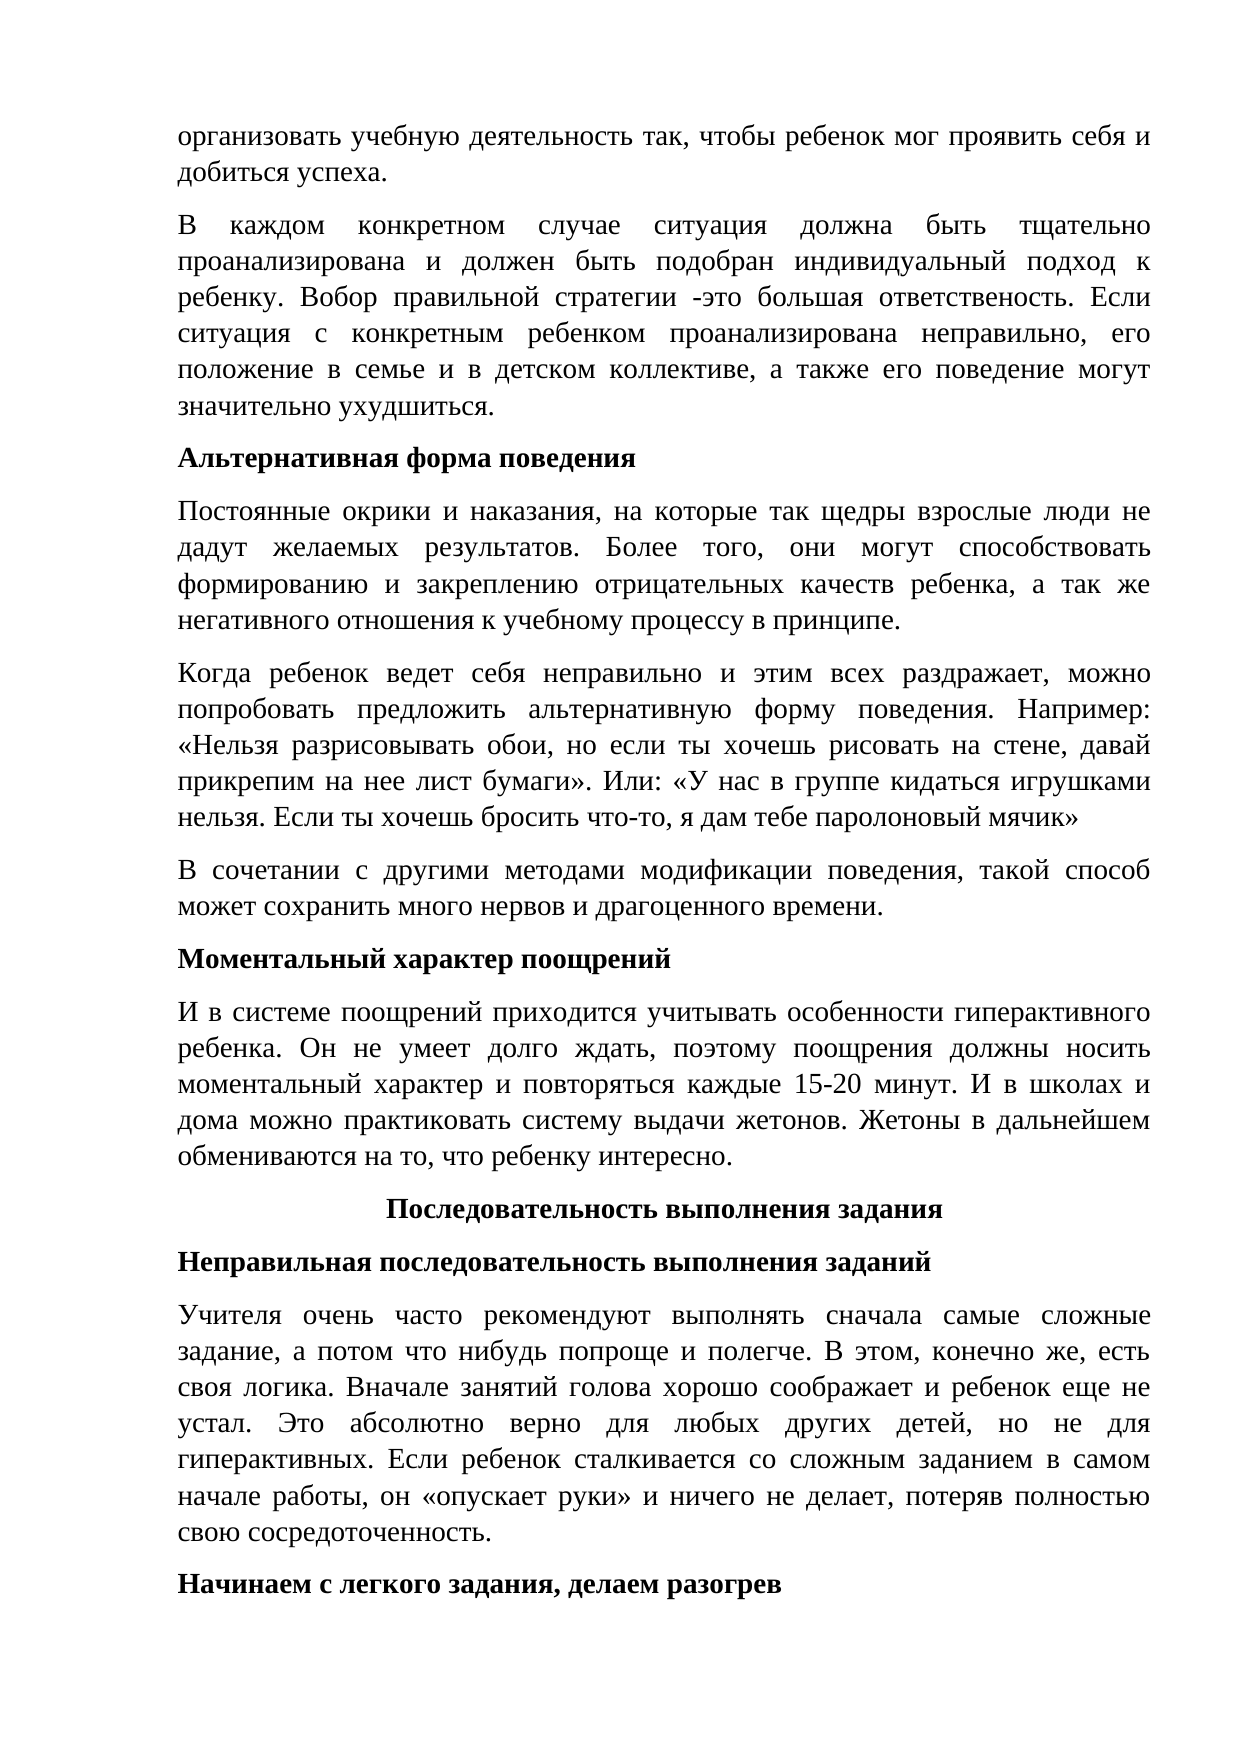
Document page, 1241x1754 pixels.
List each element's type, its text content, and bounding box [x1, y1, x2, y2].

text Когда ребенок ведет себя неправильно и этим всех раздражает, можно попробовать предложить альтернативную форму поведения. Например: «Нельзя разрисовывать обои, но если ты хочешь рисовать на стене, давай прикрепим на нее лист бумаги». Или: «У нас в группе кидаться игрушками нельзя. Если ты хочешь бросить что-то, я дам тебе паролоновый мячик» [177, 655, 1152, 833]
text Альтернативная форма поведения [177, 441, 1152, 474]
text Постоянные окрики и наказания, на которые так щедры взрослые люди не дадут желаемых результатов. Более того, они могут способствовать формированию и закреплению отрицательных качеств ребенка, а так же негативного отношения к учебному процессу в принципе. [177, 493, 1152, 635]
text Моментальный характер поощрений [177, 941, 1152, 974]
text В сочетании с другими методами модификации поведения, такой способ может сохранить много нервов и драгоценного времени. [177, 852, 1152, 922]
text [177, 118, 1152, 188]
text Неправильная последовательность выполнения заданий [177, 1244, 1152, 1278]
text Последовательность выполнения задания [177, 1191, 1152, 1225]
text В каждом конкретном случае ситуация должна быть тщательно проанализирована и должен быть подобран индивидуальный подход к ребенку. Вобор правильной стратегии -это большая ответственость. Если ситуация с конкретным ребенком проанализирована неправильно, его положение в семье и в детском коллективе, а также его поведение могут значительно ухудшиться. [177, 207, 1152, 421]
text И в системе поощрений приходится учитывать особенности гиперактивного ребенка. Он не умеет долго ждать, поэтому поощрения должны носить моментальный характер и повторяться каждые 15-20 минут. И в школах и дома можно практиковать систему выдачи жетонов. Жетоны в дальнейшем обмениваются на то, что ребенку интересно. [177, 994, 1152, 1172]
text Учителя очень часто рекомендуют выполнять сначала самые сложные задание, а потом что нибудь попроще и полегче. В этом, конечно же, есть своя логика. Вначале занятий голова хорошо соображает и ребенок еще не устал. Это абсолютно верно для любых других детей, но не для гиперактивных. Если ребенок сталкивается со сложным заданием в самом начале работы, он «опускает руки» и ничего не делает, потеряв полностью свою сосредоточенность. [177, 1297, 1152, 1547]
text Начинаем с легкого задания, делаем разогрев [177, 1567, 1152, 1600]
